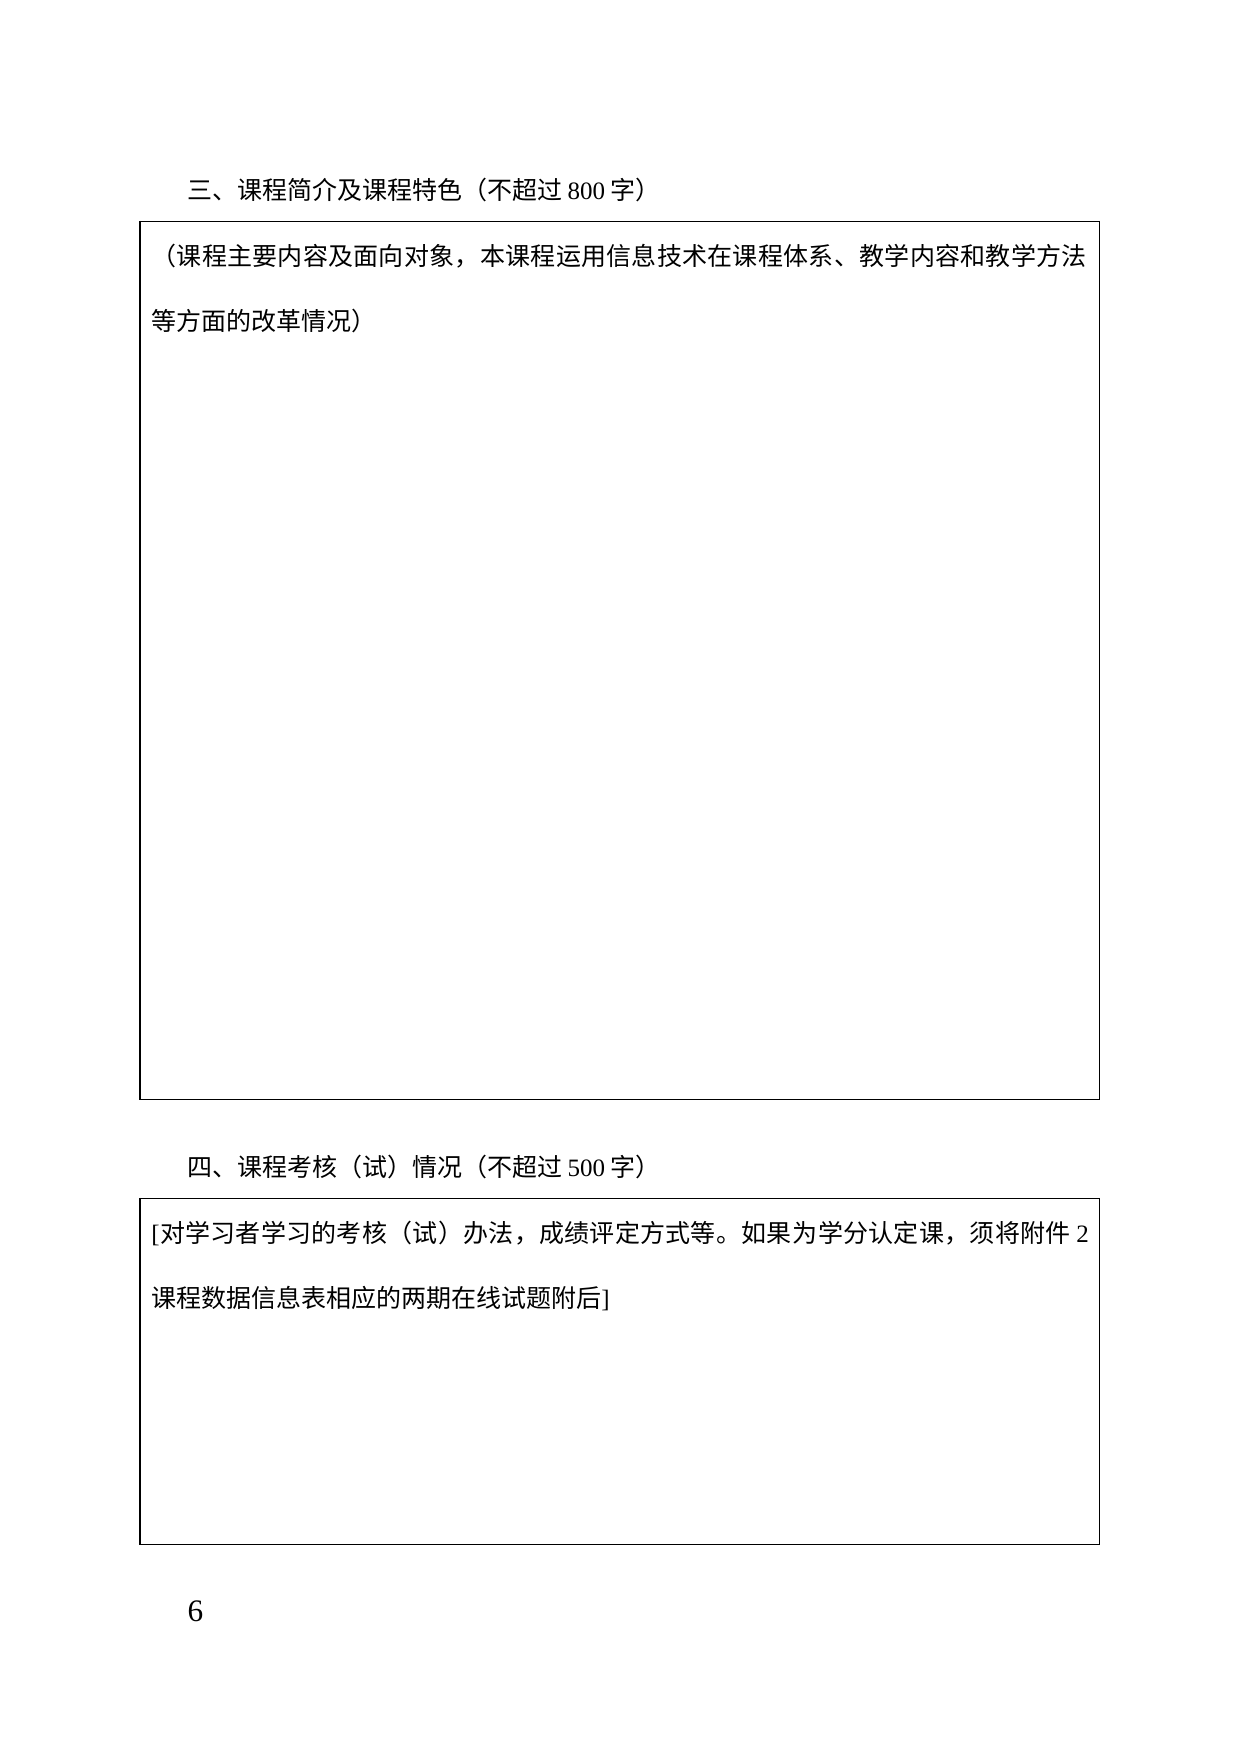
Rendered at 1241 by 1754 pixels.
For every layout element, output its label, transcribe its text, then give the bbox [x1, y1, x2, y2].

text 三、课程简介及课程特色（不超过800字） [187, 156, 1053, 221]
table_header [141, 1199, 1099, 1544]
table_header （课程主要内容及面向对象，本课程运用信息技术在课程体系、教学内容和教学方法等方面的改革情况） [141, 222, 1099, 1099]
text 四、课程考核（试）情况（不超过500字） [187, 1133, 1053, 1198]
